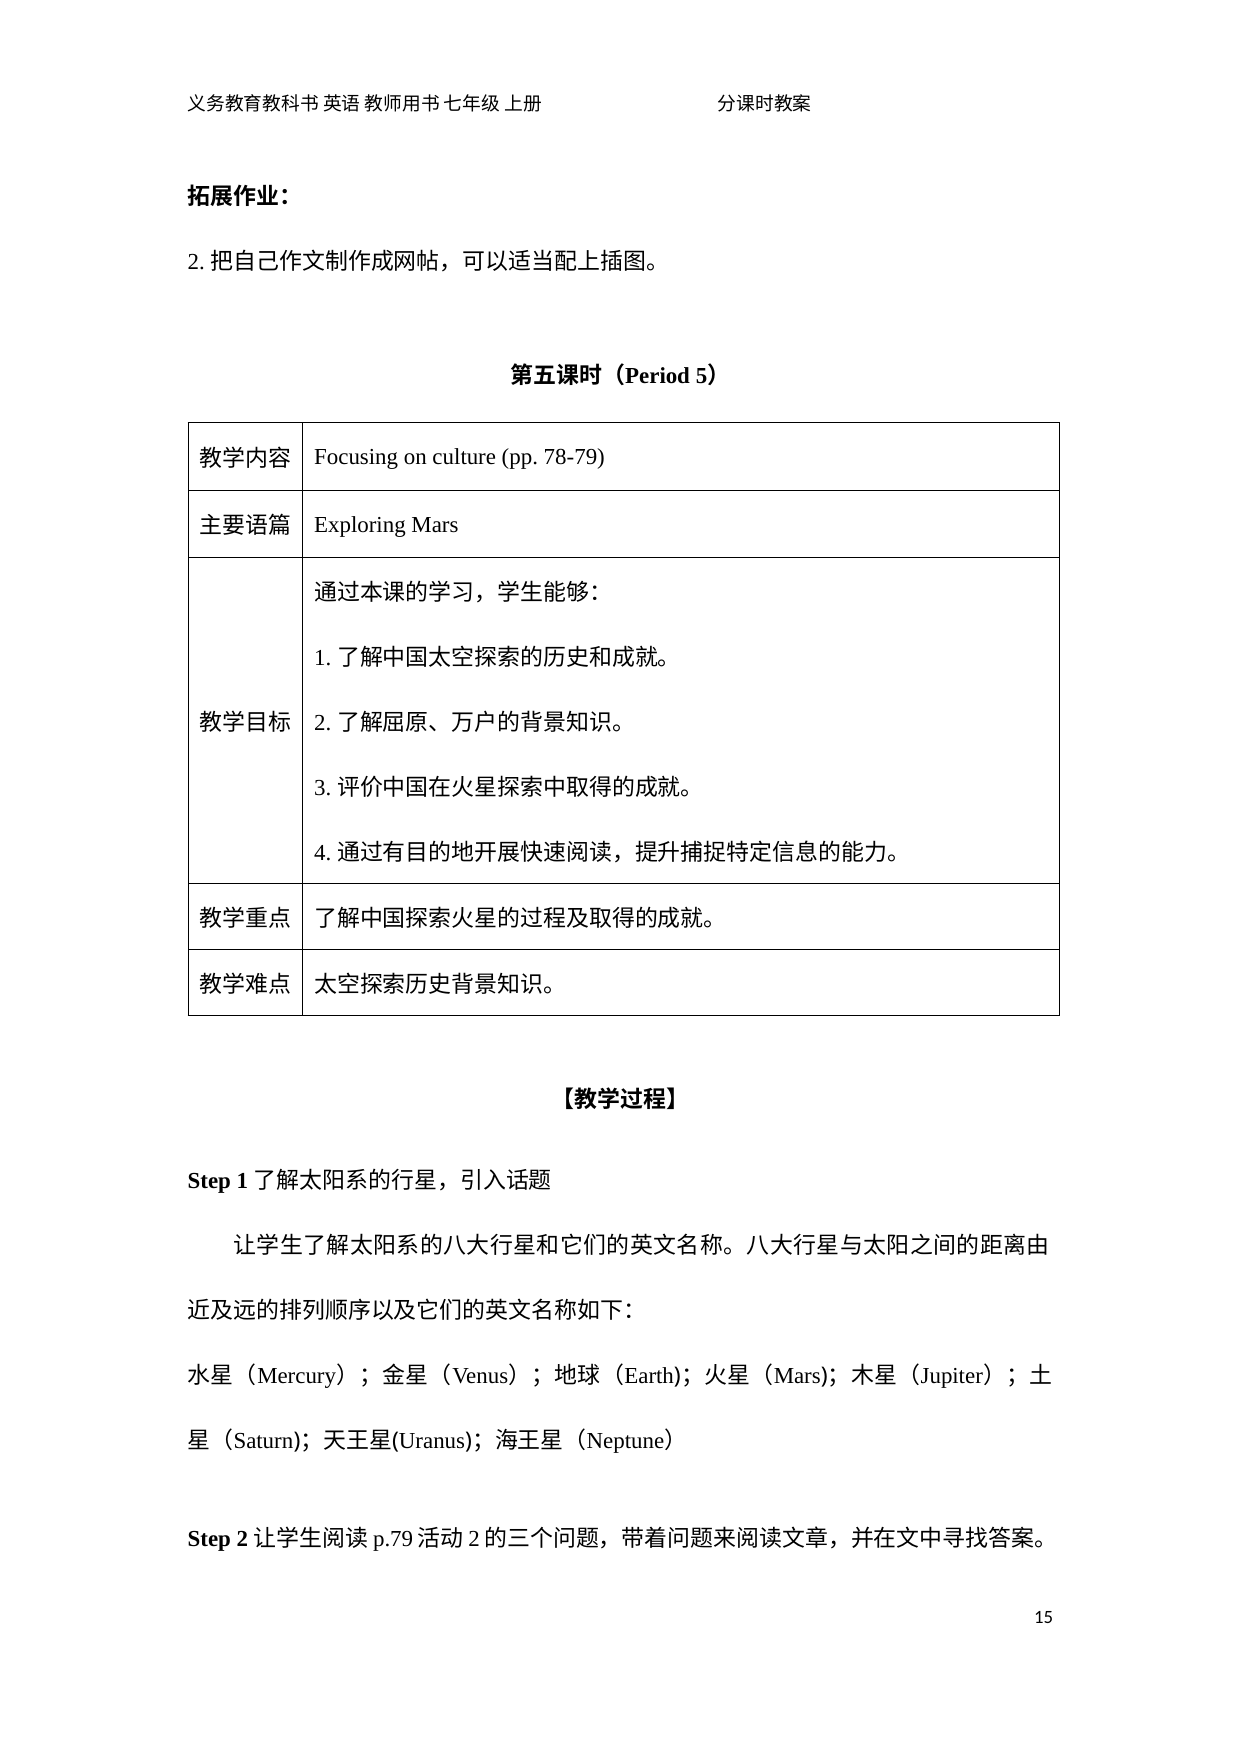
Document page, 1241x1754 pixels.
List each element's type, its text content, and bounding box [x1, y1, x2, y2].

table_cell 了解中国探索火星的过程及取得的成就。 [303, 884, 1059, 949]
table_cell Exploring Mars [303, 491, 1059, 557]
table_cell 教学目标 [189, 558, 302, 883]
table_cell 通过本课的学习，学生能够： 1. 了解中国太空探索的历史和成就。 2. 了解屈原、万户的背景知识。 3. 评价中国在火星探索中取得的成就。 4. 通过有目的地开展快速阅读，提升捕捉特定信息的能力。 [303, 558, 1059, 883]
table_cell 主要语篇 [189, 491, 302, 557]
table_cell 教学难点 [189, 950, 302, 1015]
text 【教学过程】 [187, 1065, 1053, 1130]
table_cell 太空探索历史背景知识。 [303, 950, 1059, 1015]
table_header Focusing on culture (pp. 78-79) [303, 423, 1059, 489]
table_cell 教学重点 [189, 884, 302, 949]
text 水星（Mercury）；金星（Venus）；地球（Earth)；火星（Mars)；木星（Jupiter）；土星（Saturn)；天王星(Uranus)；海王星（Neptune） [187, 1341, 1053, 1471]
text Step 2 让学生阅读p.79活动2的三个问题，带着问题来阅读文章，并在文中寻找答案。 [187, 1504, 1053, 1569]
text 第五课时（Period 5） [187, 341, 1053, 406]
text Step 1 了解太阳系的行星，引入话题 [187, 1146, 1053, 1211]
table_header 教学内容 [189, 423, 302, 489]
text 让学生了解太阳系的八大行星和它们的英文名称。八大行星与太阳之间的距离由近及远的排列顺序以及它们的英文名称如下： [187, 1211, 1053, 1341]
text 拓展作业： [187, 162, 1053, 227]
text 2. 把自己作文制作成网帖，可以适当配上插图。 [187, 227, 1053, 292]
